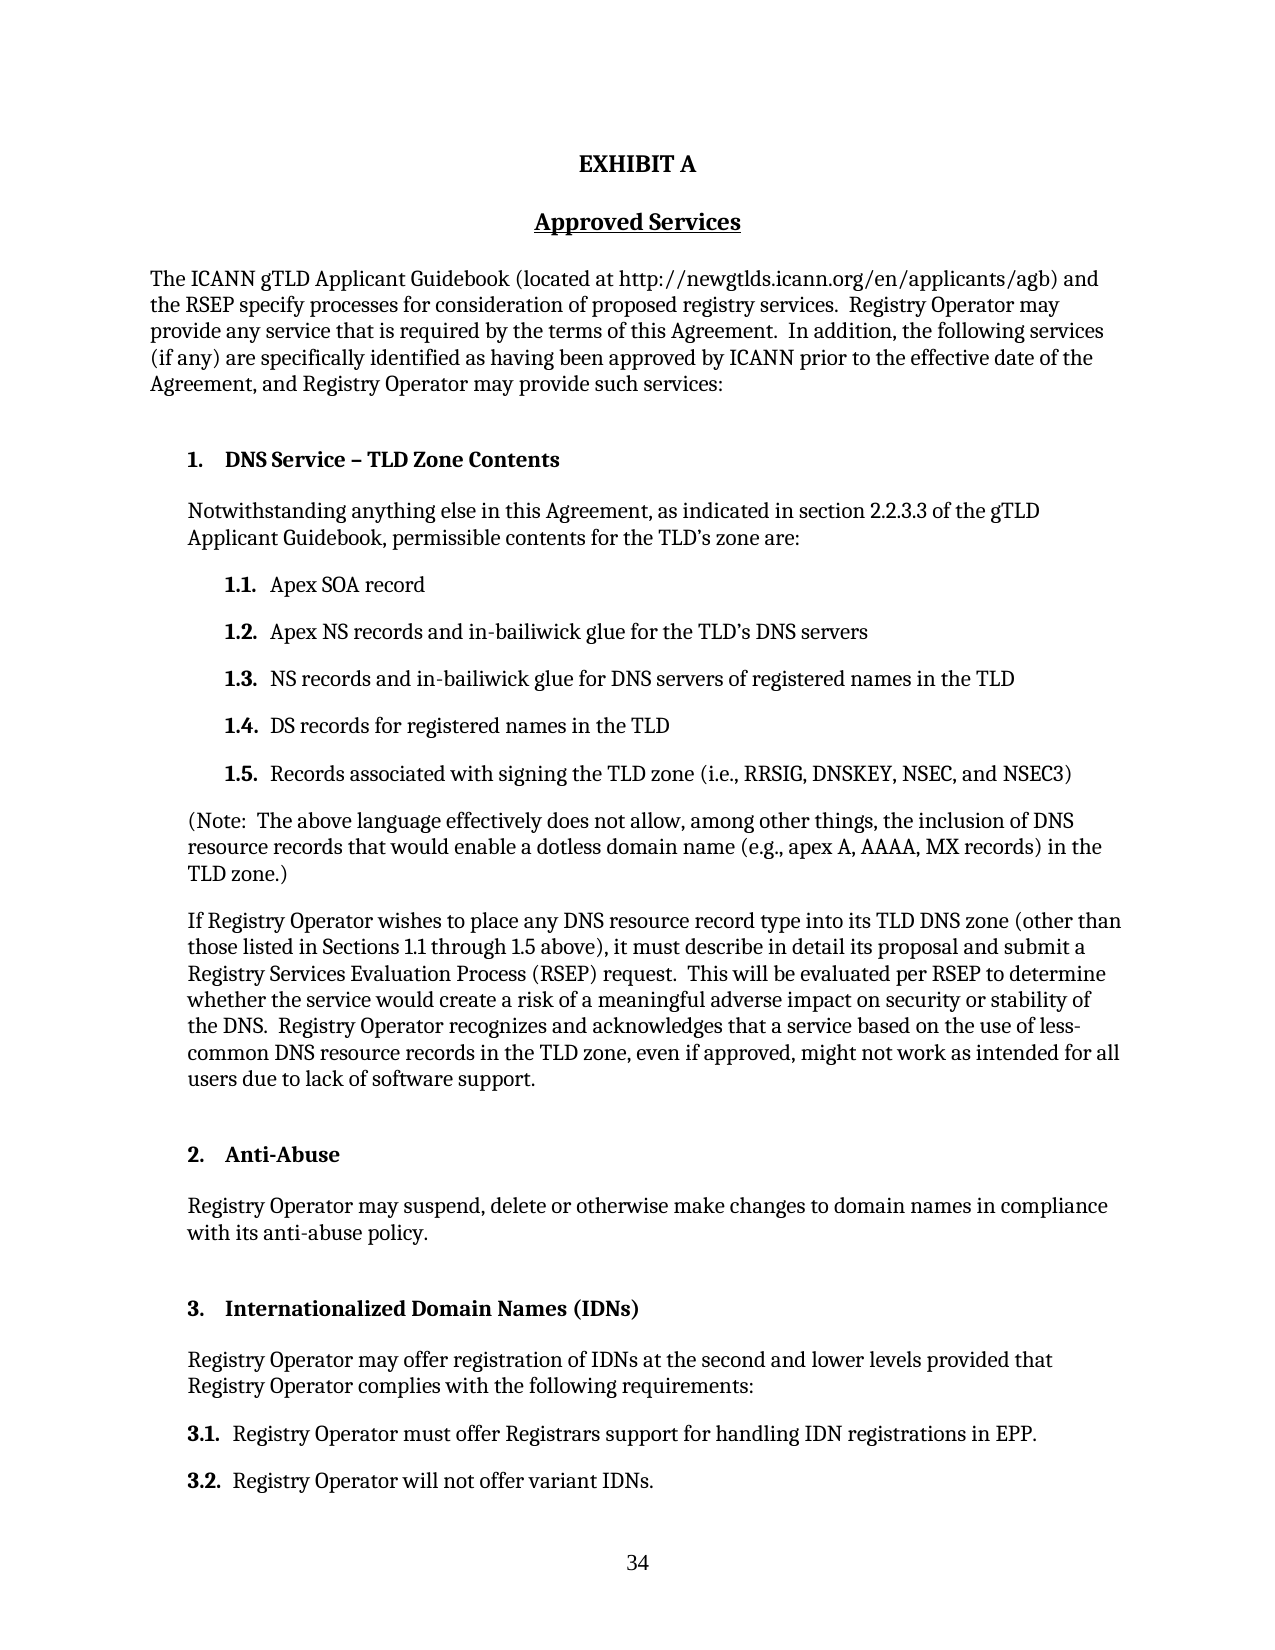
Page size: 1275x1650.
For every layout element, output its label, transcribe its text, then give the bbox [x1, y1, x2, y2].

list Apex SOA record [225, 572, 1125, 598]
list Records associated with signing the TLD zone (i.e., RRSIG, DNSKEY, NSEC, and NSEC3) [225, 761, 1125, 787]
list Registry Operator must offer Registrars support for handling IDN registrations in EPP. [187, 1420, 1125, 1447]
list Anti-Abuse [187, 1142, 1125, 1168]
text If Registry Operator wishes to place any DNS resource record type into its TLD DNS zone (other than those listed in Sections 1.1 through 1.5 above), it must describe in detail its proposal and submit a Registry Services Evaluation Process (RSEP) request. This will be evaluated per RSEP to determine whether the service would create a risk of a meaningful adverse impact on security or stability of the DNS. Registry Operator recognizes and acknowledges that a service based on the use of less-common DNS resource records in the TLD zone, even if approved, might not work as intended for all users due to lack of software support. [187, 908, 1125, 1092]
text EXHIBIT A Approved Services [150, 150, 1125, 236]
list Internationalized Domain Names (IDNs) [187, 1296, 1125, 1322]
list Apex NS records and in-bailiwick glue for the TLD’s DNS servers [225, 619, 1125, 645]
list NS records and in-bailiwick glue for DNS servers of registered names in the TLD [225, 666, 1125, 692]
list DS records for registered names in the TLD [225, 713, 1125, 740]
text (Note: The above language effectively does not allow, among other things, the inclusion of DNS resource records that would enable a dotless domain name (e.g., apex A, AAAA, MX records) in the TLD zone.) [187, 808, 1125, 887]
text The ICANN gTLD Applicant Guidebook (located at http://newgtlds.icann.org/en/applicants/agb) and the RSEP specify processes for consideration of proposed registry services. Registry Operator may provide any service that is required by the terms of this Agreement. In addition, the following services (if any) are specifically identified as having been approved by ICANN prior to the effective date of the Agreement, and Registry Operator may provide such services: [150, 265, 1125, 397]
list DNS Service – TLD Zone Contents [187, 447, 1125, 473]
text Notwithstanding anything else in this Agreement, as indicated in section 2.2.3.3 of the gTLD Applicant Guidebook, permissible contents for the TLD’s zone are: [187, 498, 1125, 551]
text Registry Operator may suspend, delete or otherwise make changes to domain names in compliance with its anti-abuse policy. [187, 1193, 1125, 1246]
list Registry Operator will not offer variant IDNs. [187, 1468, 1125, 1494]
text Registry Operator may offer registration of IDNs at the second and lower levels provided that Registry Operator complies with the following requirements: [187, 1347, 1125, 1399]
